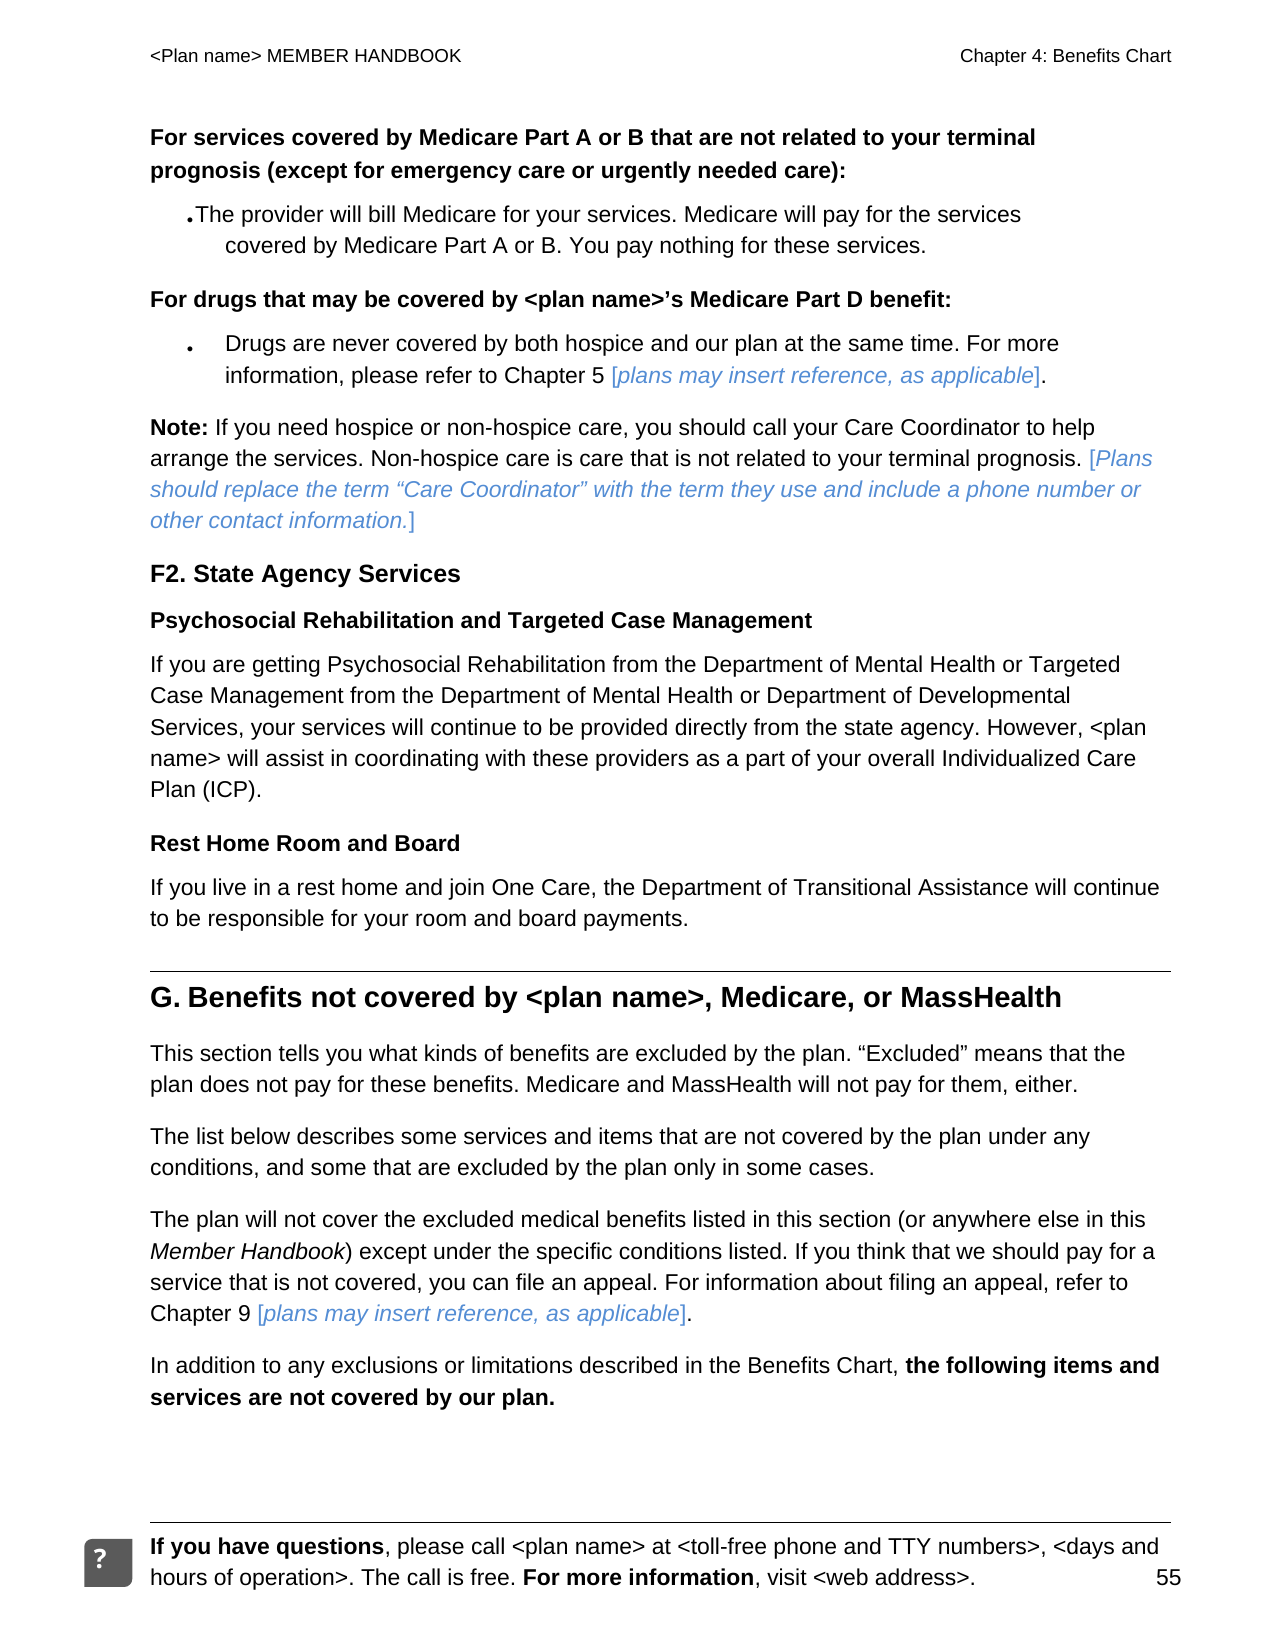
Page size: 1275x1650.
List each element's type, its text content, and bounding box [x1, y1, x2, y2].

text For services covered by Medicare Part A or B that are not related to your terminal prognosis (except for emergency care or urgently needed care): [150, 118, 1096, 185]
text This section tells you what kinds of benefits are excluded by the plan. “Excluded” means that the plan does not pay for these benefits. Medicare and MassHealth will not pay for them, either. [150, 1036, 1171, 1099]
text Psychosocial Rehabilitation and Targeted Case Management [150, 602, 1096, 635]
subtitle F2. State Agency Services [150, 556, 1096, 589]
text The plan will not cover the excluded medical benefits listed in this section (or anywhere else in this Member Handbook) except under the specific conditions listed. If you think that we should pay for a service that is not covered, you can file an appeal. For information about filing an appeal, refer to Chapter 9 [plans may insert reference, as applicable]. [150, 1203, 1171, 1328]
text Rest Home Room and Board [150, 825, 1096, 858]
text If you live in a rest home and join One Care, the Department of Transitional Assistance will continue to be responsible for your room and board payments. [150, 871, 1171, 933]
subtitle Benefits not covered by <plan name>, Medicare, or MassHealth [150, 972, 1171, 1015]
text For drugs that may be covered by <plan name>’s Medicare Part D benefit: [150, 281, 1096, 314]
text If you are getting Psychosocial Rehabilitation from the Department of Mental Health or Targeted Case Management from the Department of Mental Health or Department of Developmental Services, your services will continue to be provided directly from the state agency. However, <plan name> will assist in coordinating with these providers as a part of your overall Individualized Care Plan (ICP). [150, 648, 1171, 804]
text In addition to any exclusions or limitations described in the Benefits Chart, the following items and services are not covered by our plan. [150, 1349, 1171, 1411]
list Drugs are never covered by both hospice and our plan at the same time. For more information, please refer to Chapter 5 [plans may insert reference, as applicable]. [187, 327, 1096, 389]
text The list below describes some services and items that are not covered by the plan under any conditions, and some that are excluded by the plan only in some cases. [150, 1119, 1171, 1182]
list The provider will bill Medicare for your services. Medicare will pay for the services covered by Medicare Part A or B. You pay nothing for these services. [187, 198, 1096, 260]
text Note: If you need hospice or non-hospice care, you should call your Care Coordinator to help arrange the services. Non-hospice care is care that is not related to your terminal prognosis. [Plans should replace the term “Care Coordinator” with the term they use and include a phone number or other contact information.] [150, 410, 1171, 535]
